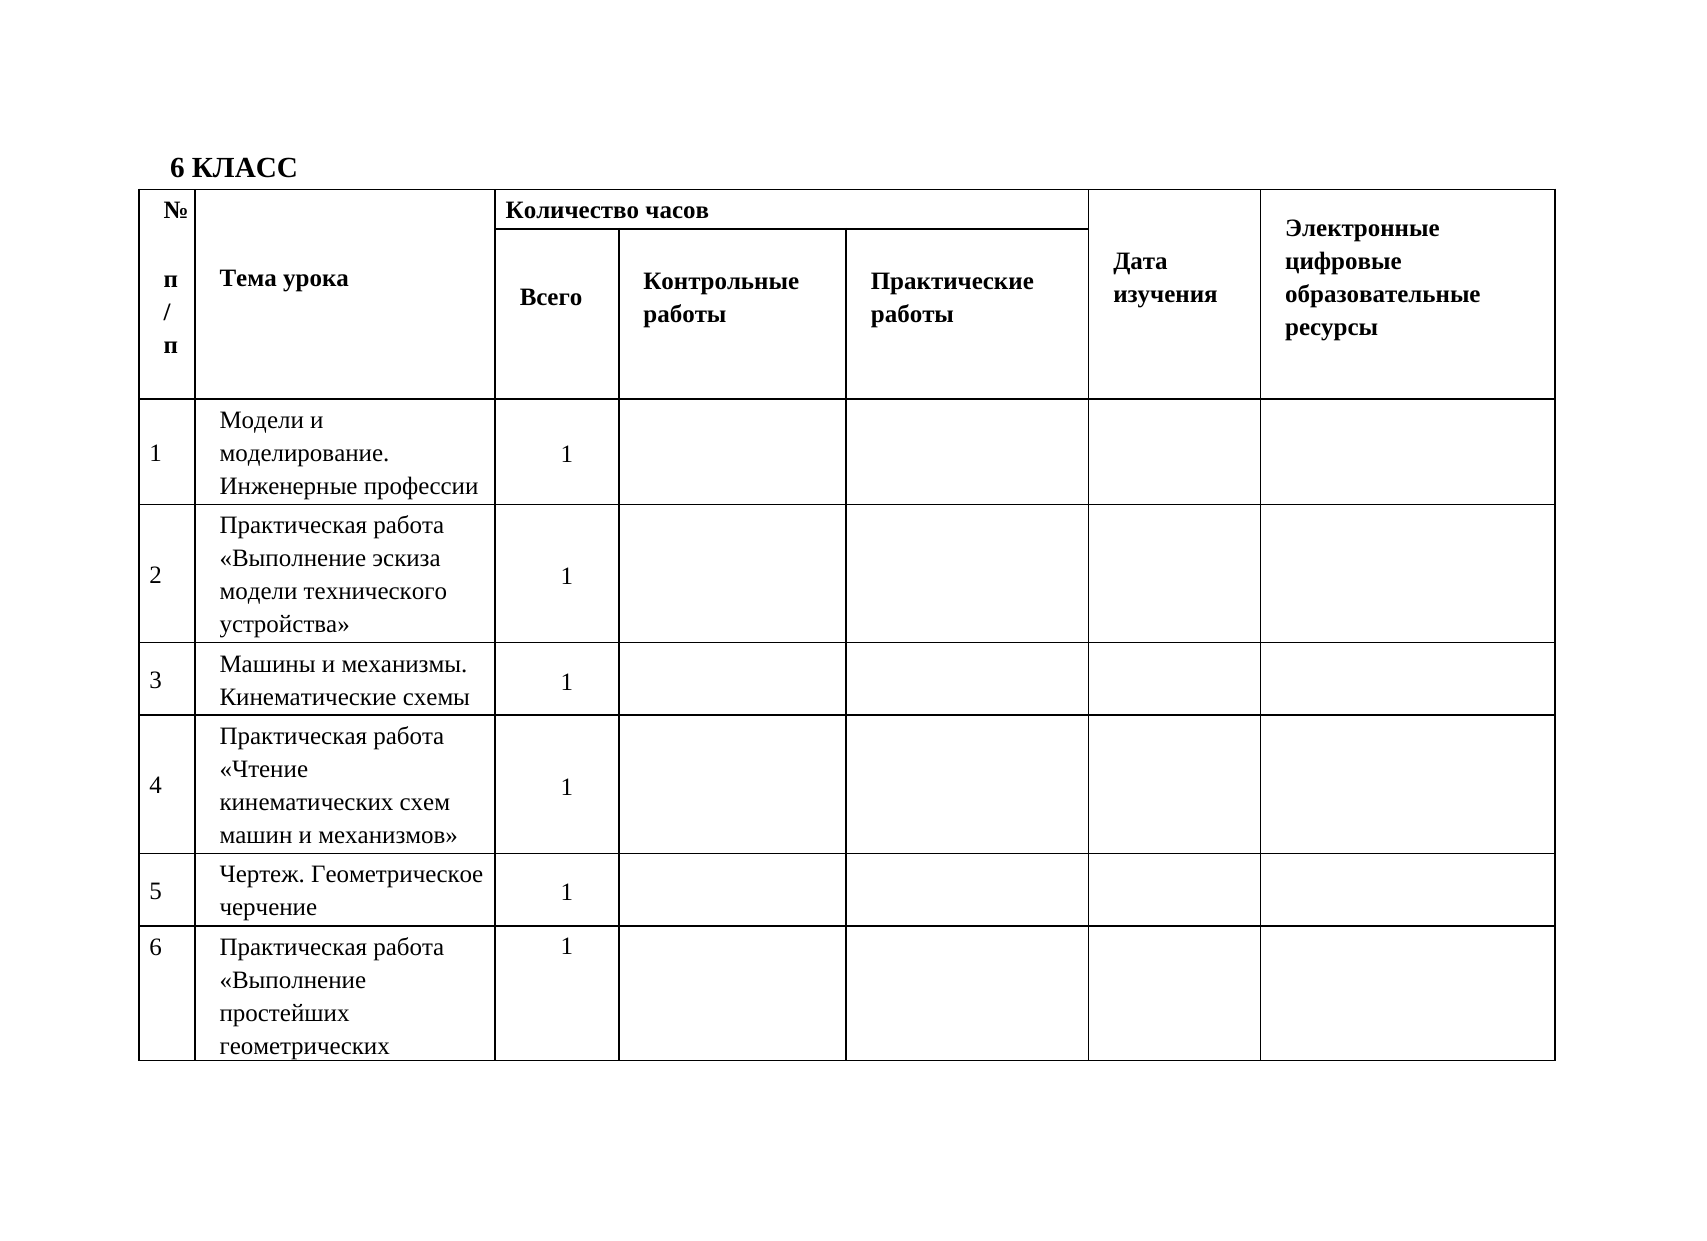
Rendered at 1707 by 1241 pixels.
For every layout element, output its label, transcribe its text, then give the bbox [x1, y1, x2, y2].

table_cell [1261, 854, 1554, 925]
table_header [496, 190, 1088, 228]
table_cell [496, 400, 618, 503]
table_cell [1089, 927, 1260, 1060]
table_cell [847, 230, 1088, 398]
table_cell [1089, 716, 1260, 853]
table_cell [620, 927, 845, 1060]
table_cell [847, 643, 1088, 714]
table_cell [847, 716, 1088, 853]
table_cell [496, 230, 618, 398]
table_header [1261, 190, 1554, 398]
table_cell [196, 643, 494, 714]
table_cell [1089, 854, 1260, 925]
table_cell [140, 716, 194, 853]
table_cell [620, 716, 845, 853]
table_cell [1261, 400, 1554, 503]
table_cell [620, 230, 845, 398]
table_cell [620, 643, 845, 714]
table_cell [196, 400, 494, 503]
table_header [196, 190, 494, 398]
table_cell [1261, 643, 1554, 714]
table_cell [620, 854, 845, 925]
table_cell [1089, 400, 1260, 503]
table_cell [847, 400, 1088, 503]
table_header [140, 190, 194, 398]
text 6 КЛАСС [162, 150, 1557, 183]
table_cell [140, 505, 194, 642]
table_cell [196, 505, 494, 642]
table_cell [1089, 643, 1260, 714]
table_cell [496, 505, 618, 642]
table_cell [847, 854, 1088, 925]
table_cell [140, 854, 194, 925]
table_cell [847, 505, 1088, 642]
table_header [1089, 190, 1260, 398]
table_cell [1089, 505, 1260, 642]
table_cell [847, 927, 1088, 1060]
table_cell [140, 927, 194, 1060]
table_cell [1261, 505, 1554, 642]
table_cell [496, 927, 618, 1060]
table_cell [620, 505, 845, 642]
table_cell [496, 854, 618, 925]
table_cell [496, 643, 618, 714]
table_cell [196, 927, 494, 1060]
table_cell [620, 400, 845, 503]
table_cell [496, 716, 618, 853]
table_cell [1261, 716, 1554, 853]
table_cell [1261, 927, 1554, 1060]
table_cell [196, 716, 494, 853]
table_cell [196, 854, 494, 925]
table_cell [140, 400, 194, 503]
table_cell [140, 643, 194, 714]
